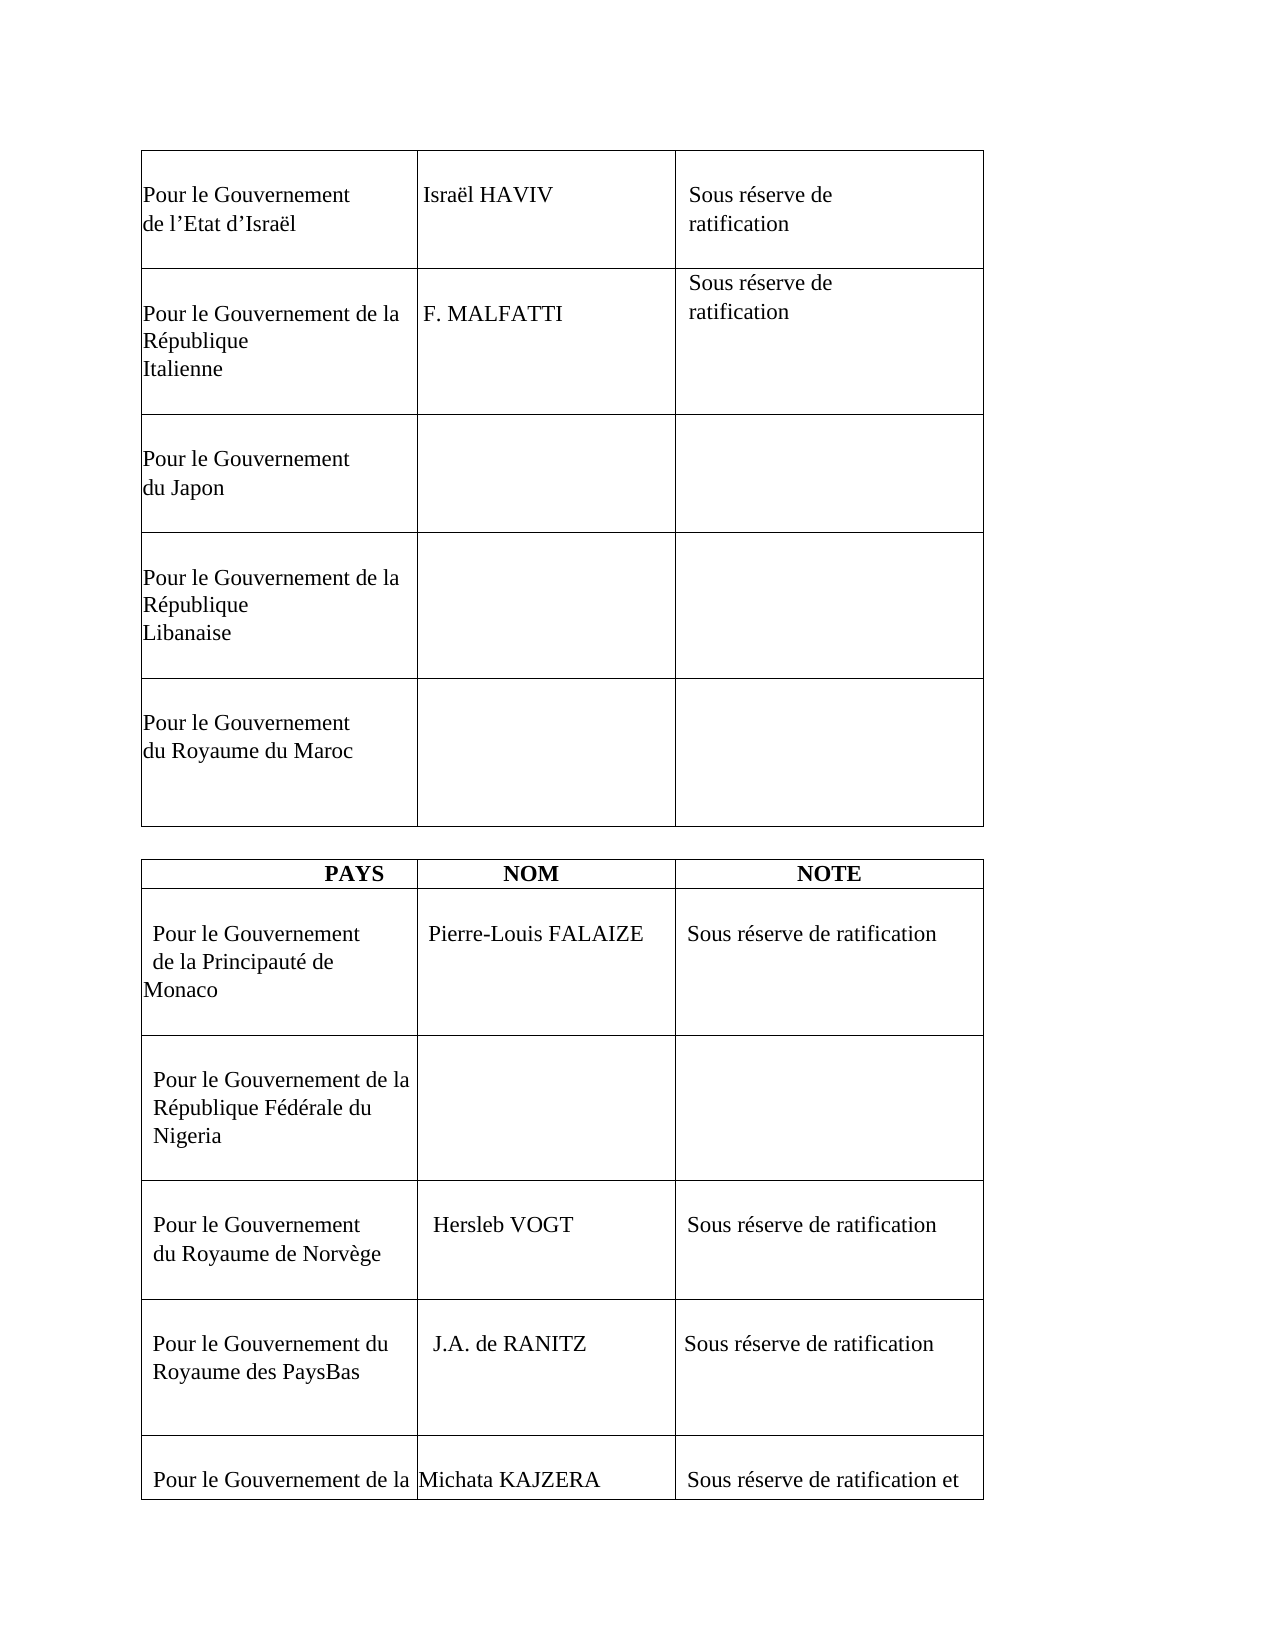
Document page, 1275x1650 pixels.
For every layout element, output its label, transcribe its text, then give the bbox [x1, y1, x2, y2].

table_header NOTE [676, 860, 983, 888]
table_cell Pour le Gouvernement de la République Italienne [142, 269, 417, 414]
table_cell Pour le Gouvernement de la République Libanaise [142, 533, 417, 677]
table_cell Pour le Gouvernement de la République Fédérale du Nigeria [142, 1036, 417, 1180]
table_cell Pour le Gouvernement du Royaume des PaysBas [142, 1300, 417, 1435]
table_cell [676, 415, 983, 532]
table_cell Pour le Gouvernement du Royaume du Maroc [142, 679, 417, 826]
table_cell [676, 533, 983, 677]
table_cell Sous réserve de ratification [676, 269, 983, 414]
table_cell Hersleb VOGT [418, 1181, 675, 1298]
table_cell [418, 1036, 675, 1180]
table_header NOM [418, 860, 675, 888]
table_cell Michata KAJZERA [418, 1436, 675, 1499]
table_cell Pour le Gouvernement de la Principauté de Monaco [142, 889, 417, 1035]
table_cell Pierre-Louis FALAIZE [418, 889, 675, 1035]
table_cell Sous réserve de ratification [676, 889, 983, 1035]
table_cell Israël HAVIV [418, 151, 675, 268]
table_header PAYS [142, 860, 417, 888]
table_cell J.A. de RANITZ [418, 1300, 675, 1435]
table_cell [418, 679, 675, 826]
table_cell Sous réserve de ratification [676, 1300, 983, 1435]
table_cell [142, 1436, 417, 1499]
table_cell F. MALFATTI [418, 269, 675, 414]
table_cell [418, 415, 675, 532]
table_cell Sous réserve de ratification [676, 1181, 983, 1298]
table_cell Sous réserve de ratification [676, 151, 983, 268]
table_cell Pour le Gouvernement de l’Etat d’Israël [142, 151, 417, 268]
table_cell [418, 533, 675, 677]
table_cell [676, 1436, 983, 1499]
table_cell Pour le Gouvernement du Royaume de Norvège [142, 1181, 417, 1298]
table_cell [676, 679, 983, 826]
table_cell [676, 1036, 983, 1180]
table_cell Pour le Gouvernement du Japon [142, 415, 417, 532]
